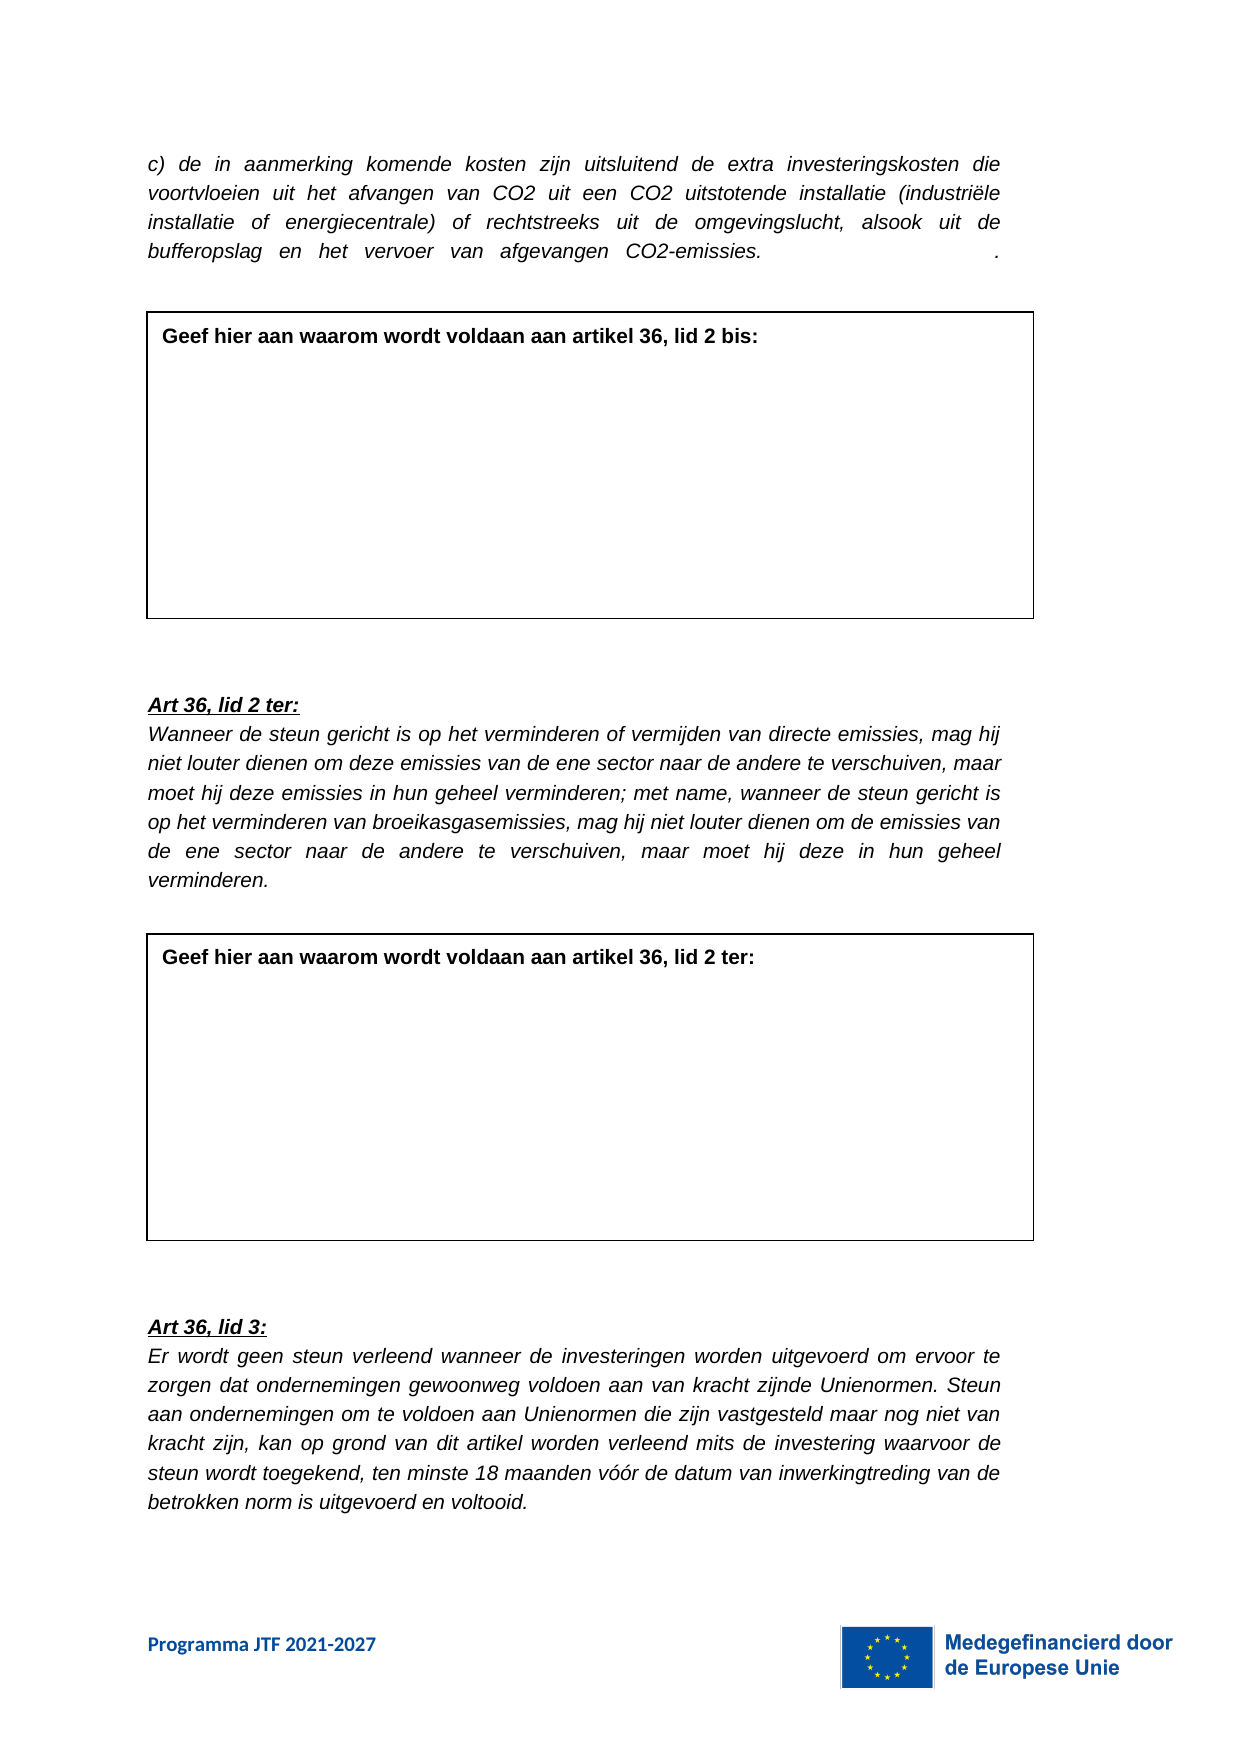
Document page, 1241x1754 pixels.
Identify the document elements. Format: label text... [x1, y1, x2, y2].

text Art 36, lid 2 ter: [148, 689, 1004, 718]
picture [838, 1623, 1179, 1690]
text c) de in aanmerking komende kosten zijn uitsluitend de extra investeringskosten die voortvloeien uit het afvangen van CO2 uit een CO2 uitstotende installatie (industriële installatie of energiecentrale) of rechtstreeks uit de omgevingslucht, alsook uit de bufferopslag en het vervoer van afgevangen CO2-emissies. . [148, 148, 1004, 293]
text Art 36, lid 3: [148, 1311, 1004, 1340]
text Er wordt geen steun verleend wanneer de investeringen worden uitgevoerd om ervoor te zorgen dat ondernemingen gewoonweg voldoen aan van kracht zijnde Unienormen. Steun aan ondernemingen om te voldoen aan Unienormen die zijn vastgesteld maar nog niet van kracht zijn, kan op grond van dit artikel worden verleend mits de investering waarvoor de steun wordt toegekend, ten minste 18 maanden vóór de datum van inwerkingtreding van de betrokken norm is uitgevoerd en voltooid. [148, 1340, 1004, 1515]
text Wanneer de steun gericht is op het verminderen of vermijden van directe emissies, mag hij niet louter dienen om deze emissies van de ene sector naar de andere te verschuiven, maar moet hij deze emissies in hun geheel verminderen; met name, wanneer de steun gericht is op het verminderen van broeikasgasemissies, mag hij niet louter dienen om de emissies van de ene sector naar de andere te verschuiven, maar moet hij deze in hun geheel verminderen. [148, 718, 1004, 893]
